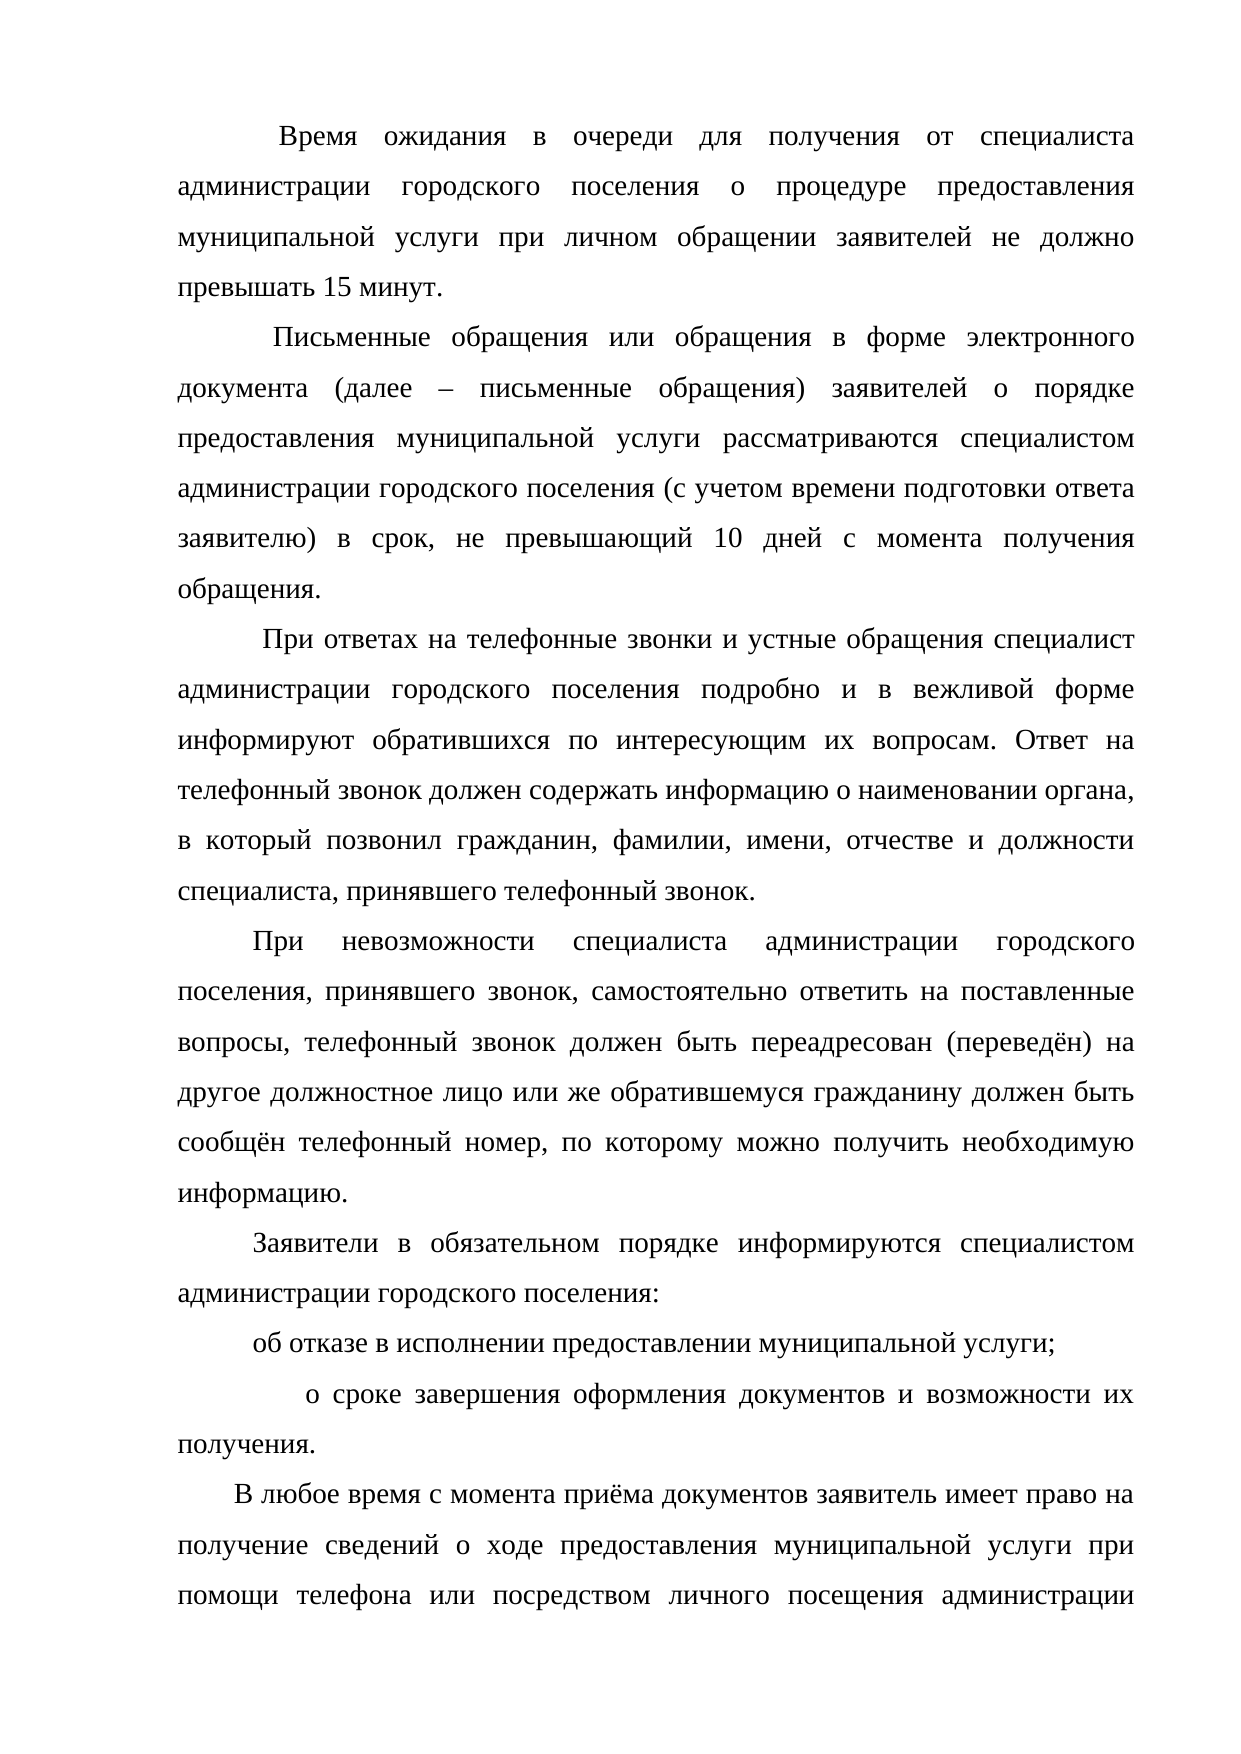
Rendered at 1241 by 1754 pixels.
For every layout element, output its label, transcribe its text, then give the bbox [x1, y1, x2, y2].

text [177, 1477, 1135, 1611]
text Время ожидания в очереди для получения от специалиста администрации городского поселения о процедуре предоставления муниципальной услуги при личном обращении заявителей не должно превышать 15 минут. [177, 118, 1135, 303]
text Заявители в обязательном порядке информируются специалистом администрации городского поселения: [177, 1225, 1135, 1309]
text об отказе в исполнении предоставлении муниципальной услуги; [252, 1326, 1135, 1359]
text При ответах на телефонные звонки и устные обращения специалист администрации городского поселения подробно и в вежливой форме информируют обратившихся по интересующим их вопросам. Ответ на телефонный звонок должен содержать информацию о наименовании органа, в который позвонил гражданин, фамилии, имени, отчестве и должности специалиста, принявшего телефонный звонок. [177, 621, 1135, 906]
text Письменные обращения или обращения в форме электронного документа (далее – письменные обращения) заявителей о порядке предоставления муниципальной услуги рассматриваются специалистом администрации городского поселения (с учетом времени подготовки ответа заявителю) в срок, не превышающий 10 дней с момента получения обращения. [177, 319, 1135, 604]
text При невозможности специалиста администрации городского поселения, принявшего звонок, самостоятельно ответить на поставленные вопросы, телефонный звонок должен быть переадресован (переведён) на другое должностное лицо или же обратившемуся гражданину должен быть сообщён телефонный номер, по которому можно получить необходимую информацию. [177, 923, 1135, 1208]
text о сроке завершения оформления документов и возможности их получения. [177, 1376, 1135, 1460]
